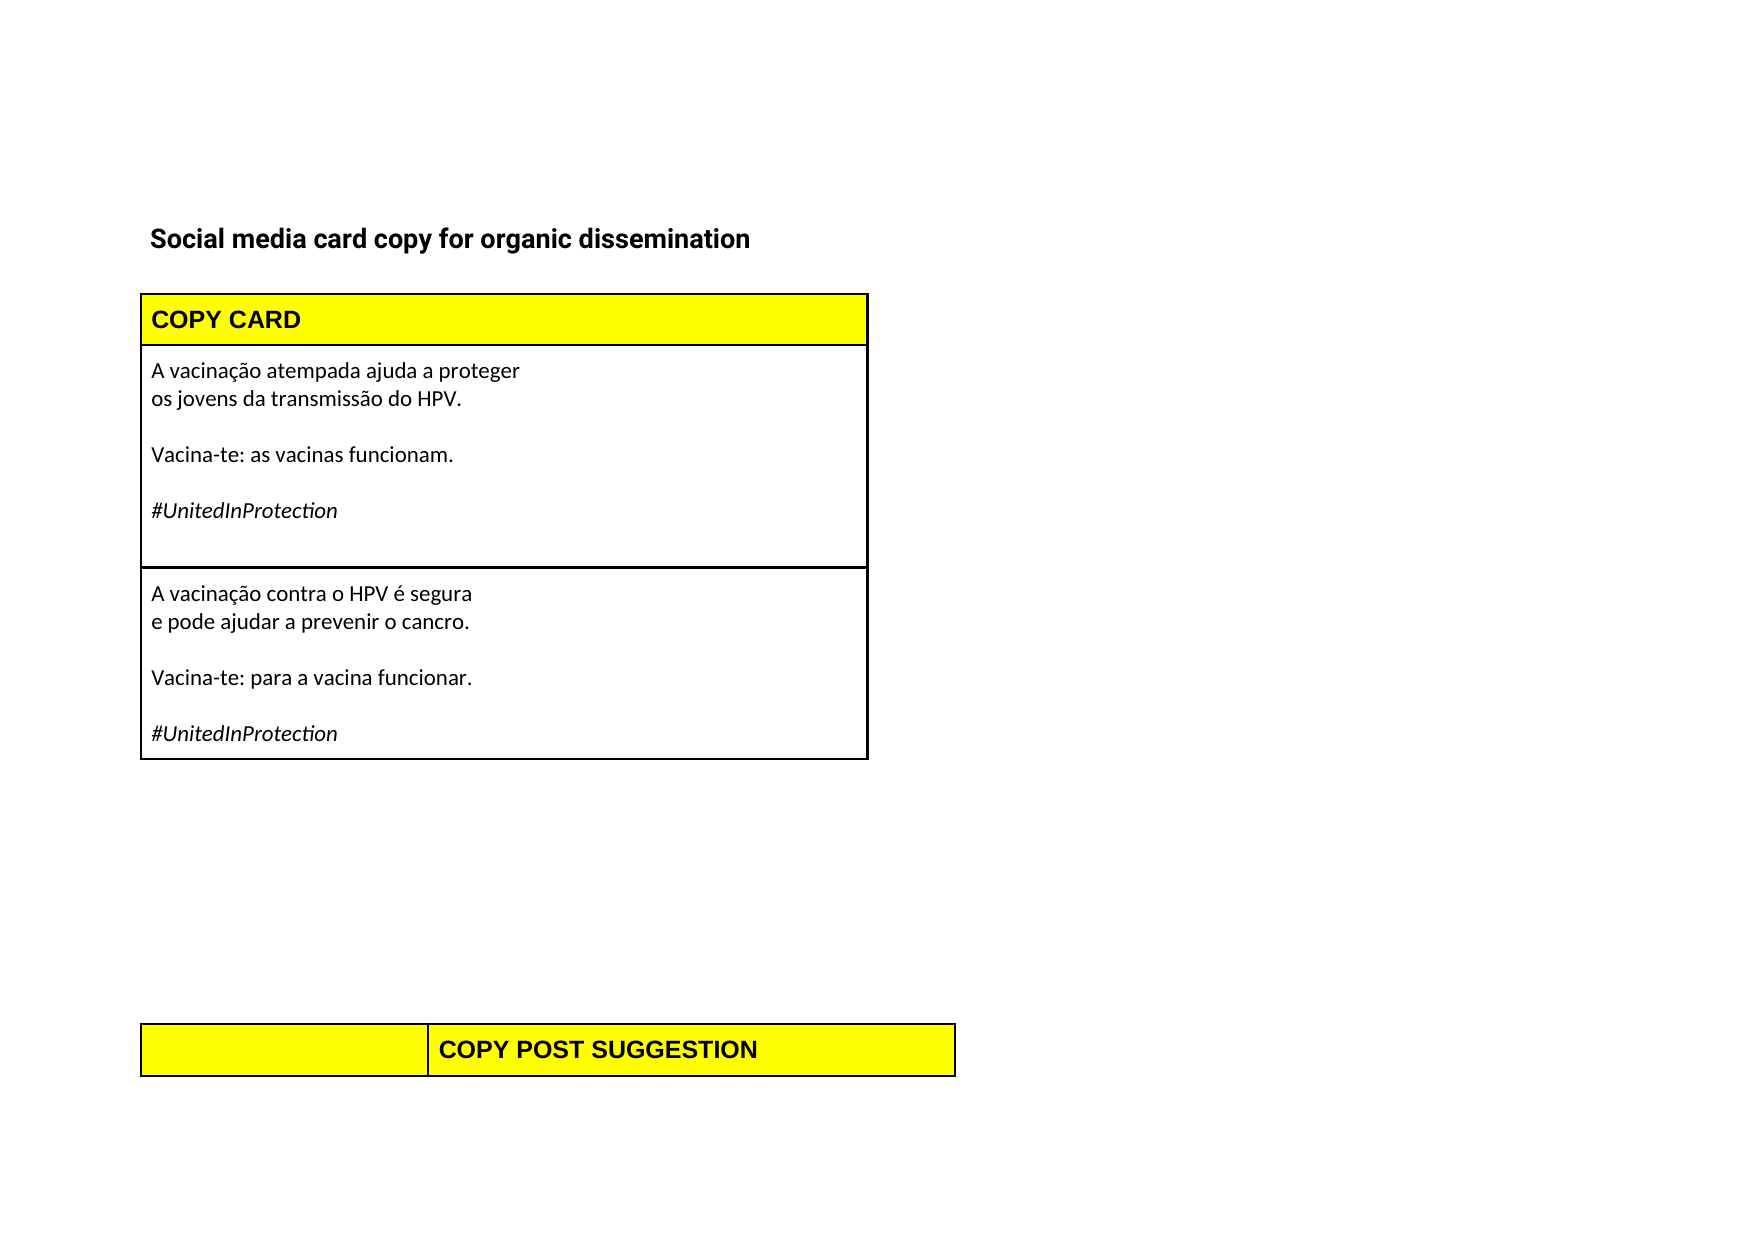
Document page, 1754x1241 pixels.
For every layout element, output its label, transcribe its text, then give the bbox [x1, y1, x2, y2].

table_cell A vacinação contra o HPV é segura e pode ajudar a prevenir o cancro. Vacina-te: para a vacina funcionar. #UnitedInProtection [142, 569, 866, 757]
text Social media card copy for organic dissemination [150, 223, 1604, 255]
table_header [142, 1025, 427, 1075]
table_header COPY CARD [142, 295, 866, 344]
table_header COPY POST SUGGESTION [429, 1025, 954, 1075]
table_cell A vacinação atempada ajuda a proteger os jovens da transmissão do HPV. Vacina-te: as vacinas funcionam. #UnitedInProtection [142, 346, 866, 566]
